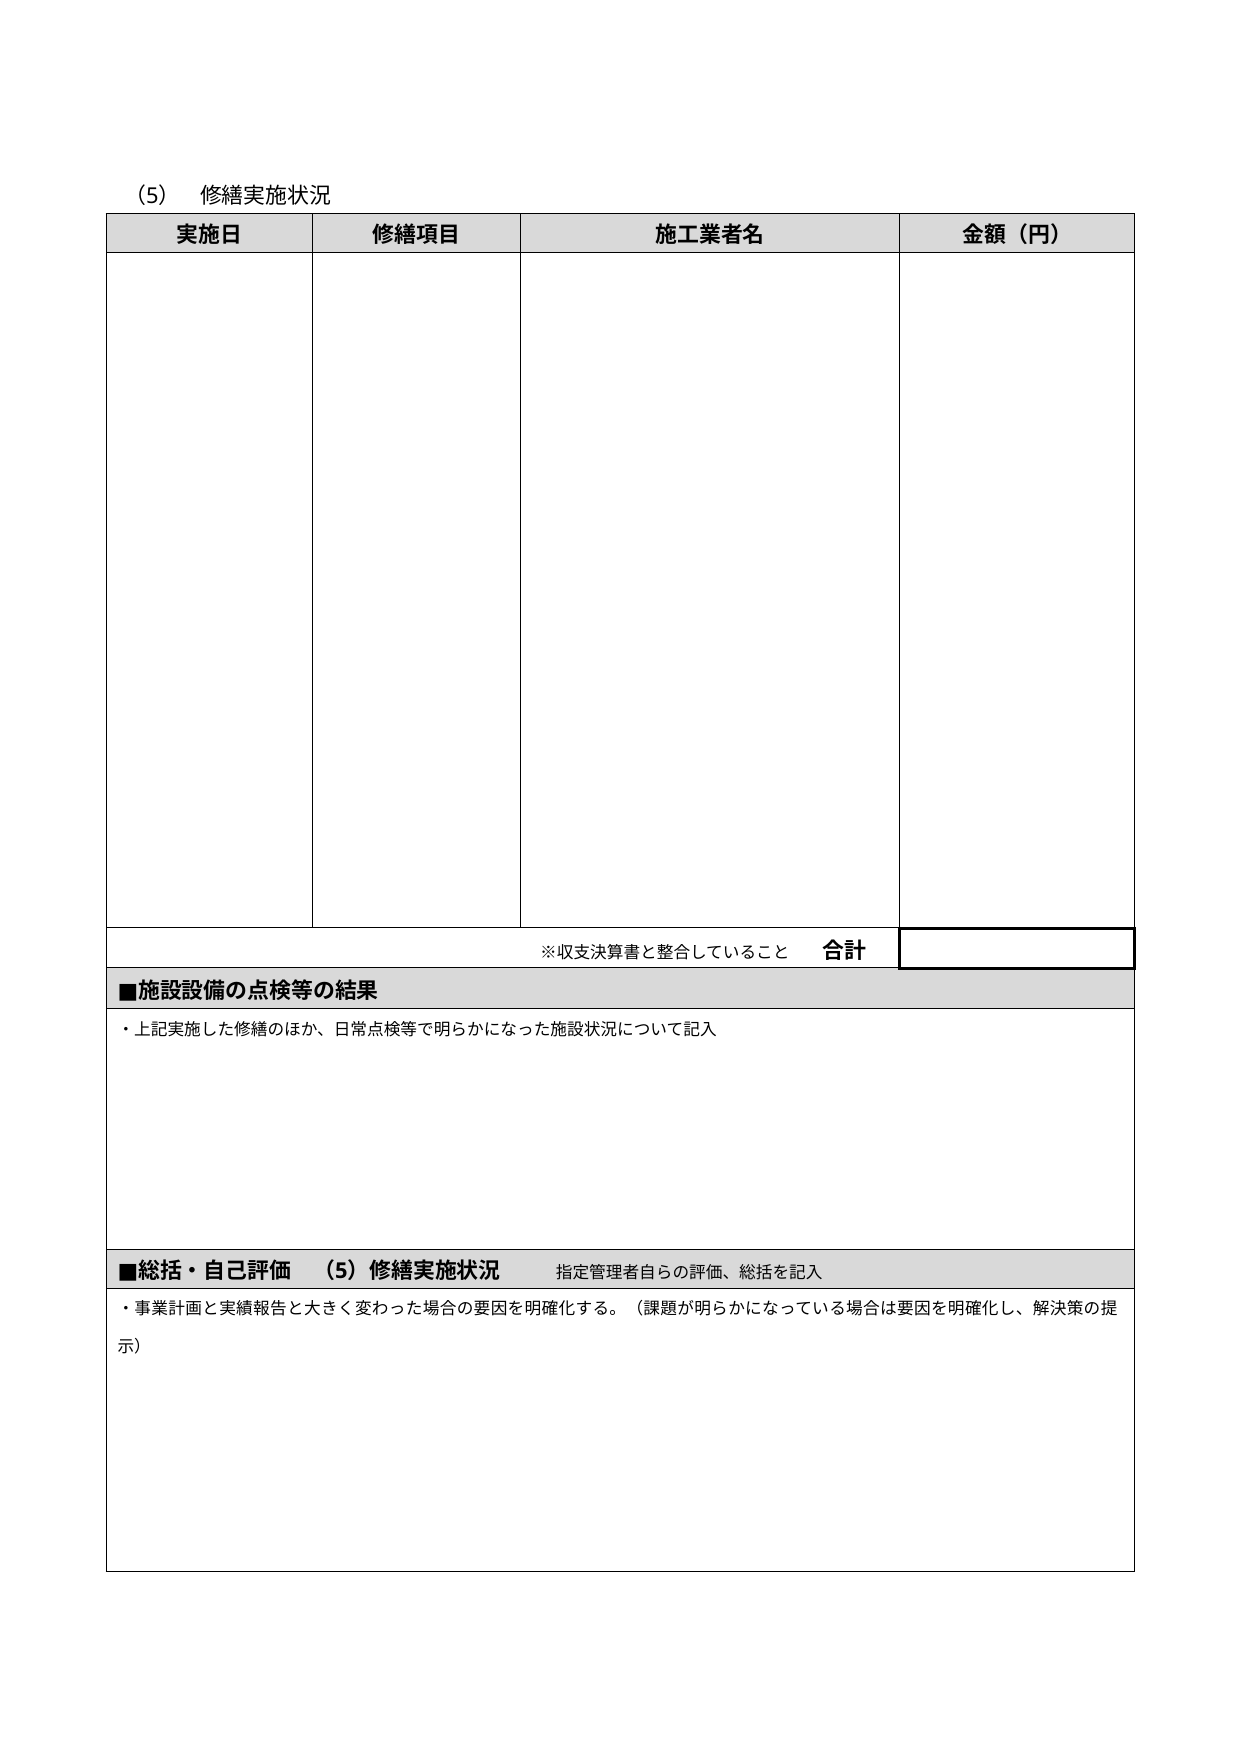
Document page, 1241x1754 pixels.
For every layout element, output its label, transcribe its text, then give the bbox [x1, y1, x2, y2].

table_header 金額（円） [900, 214, 1134, 252]
table_cell ※収支決算書と整合していること 合計 [107, 928, 898, 967]
table_header 実施日 [107, 214, 312, 252]
table_header 施工業者名 [521, 214, 899, 252]
subtitle 修繕実施状況 [124, 176, 1128, 213]
table_cell ■施設設備の点検等の結果 [107, 968, 1134, 1008]
table_cell [107, 253, 312, 927]
table_cell ■総括・自己評価 （5）修繕実施状況 指定管理者自らの評価、総括を記入 [107, 1250, 1134, 1288]
table_cell ・上記実施した修繕のほか、日常点検等で明らかになった施設状況について記入 [107, 1009, 1134, 1249]
table_cell [521, 253, 899, 927]
table_header 修繕項目 [313, 214, 520, 252]
table_cell [313, 253, 520, 927]
table_cell [901, 930, 1133, 967]
table_cell [900, 253, 1134, 927]
table_cell ・事業計画と実績報告と大きく変わった場合の要因を明確化する。（課題が明らかになっている場合は要因を明確化し、解決策の提示） [107, 1289, 1134, 1571]
